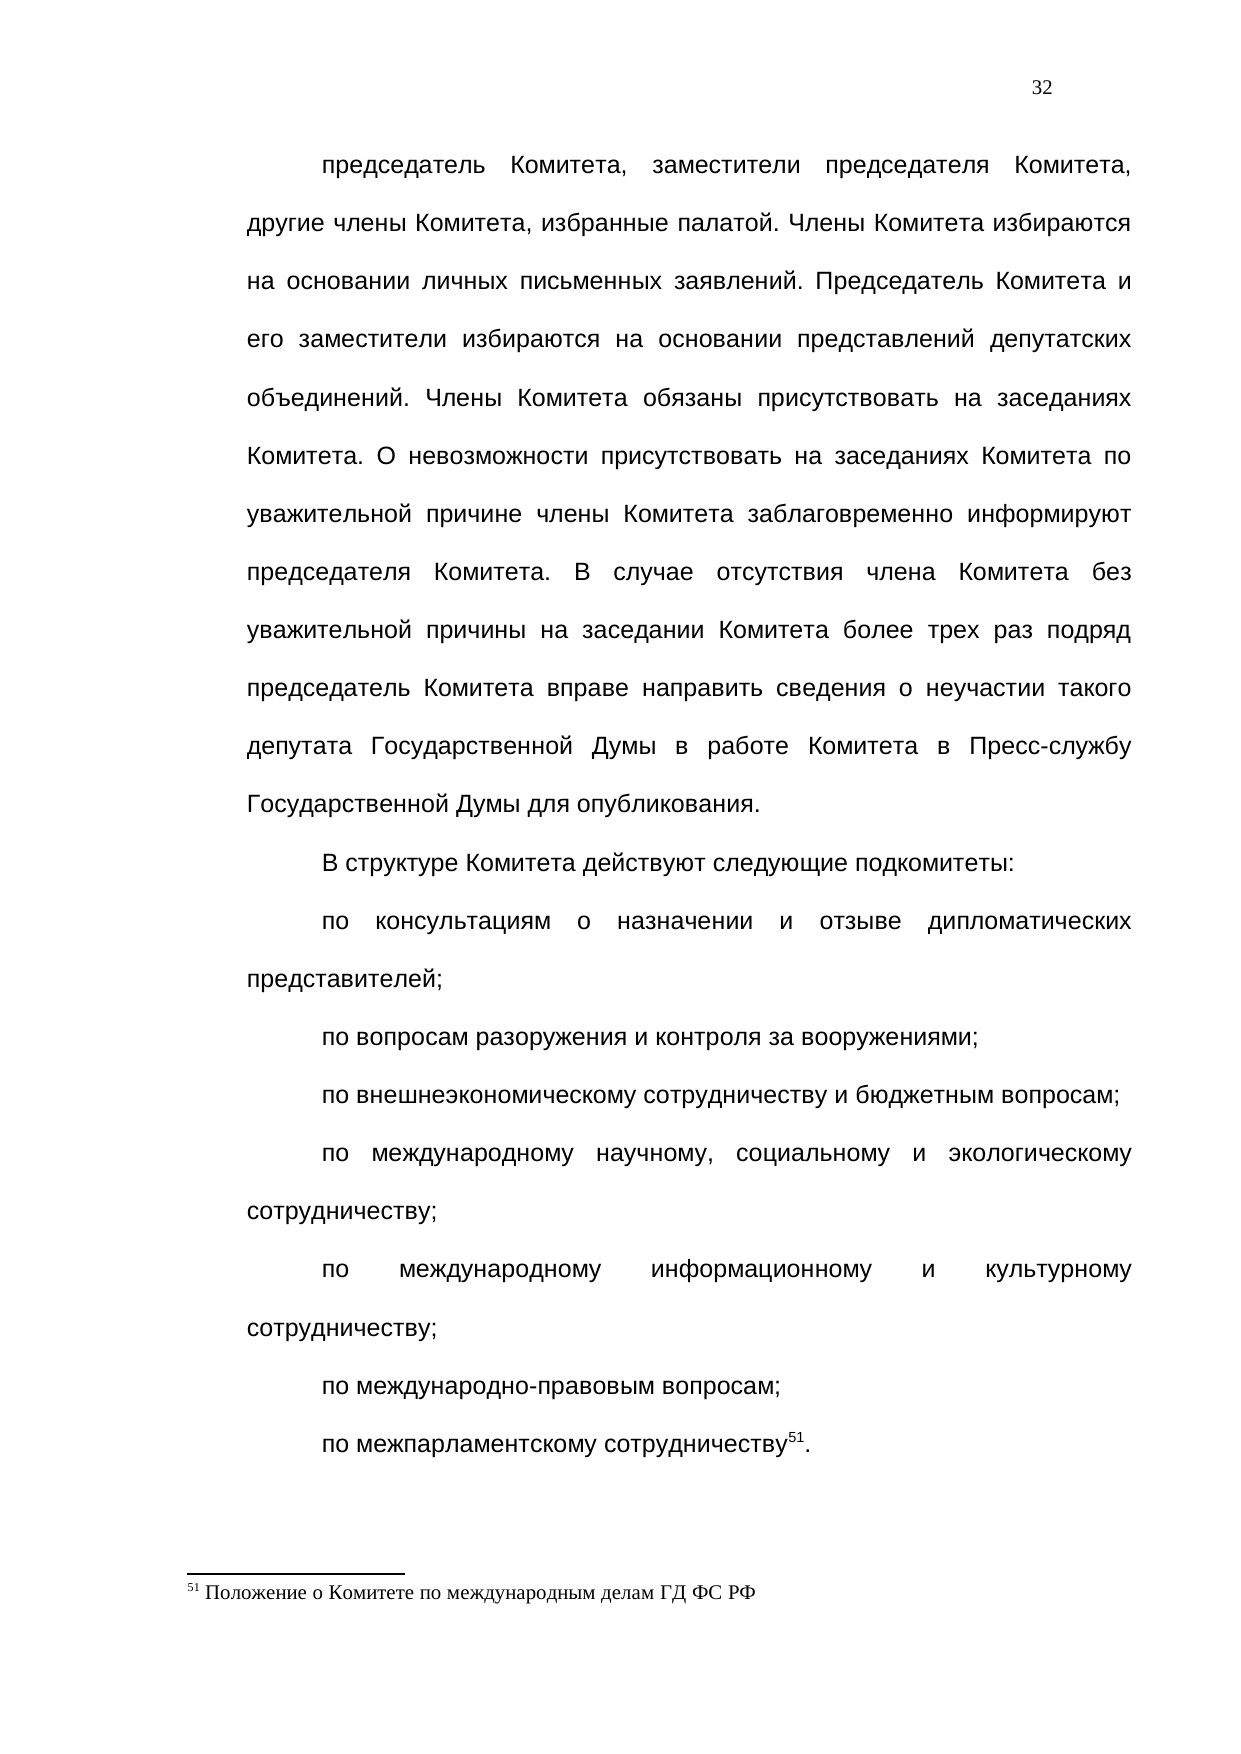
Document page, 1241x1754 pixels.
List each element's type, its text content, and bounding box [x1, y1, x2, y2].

text по консультациям о назначении и отзыве дипломатических представителей; [247, 906, 1132, 993]
text по международному научному, социальному и экологическому сотрудничеству; [247, 1138, 1132, 1225]
text В структуре Комитета действуют следующие подкомитеты: [247, 847, 1132, 877]
text по внешнеэкономическому сотрудничеству и бюджетным вопросам; [247, 1080, 1132, 1109]
text по международно-правовым вопросам; [247, 1371, 1132, 1400]
text по вопросам разоружения и контроля за вооружениями; [247, 1022, 1132, 1051]
text председатель Комитета, заместители председателя Комитета, другие члены Комитета, избранные палатой. Члены Комитета избираются на основании личных письменных заявлений. Председатель Комитета и его заместители избираются на основании представлений депутатских объединений. Члены Комитета обязаны присутствовать на заседаниях Комитета. О невозможности присутствовать на заседаниях Комитета по уважительной причине члены Комитета заблаговременно информируют председателя Комитета. В случае отсутствия члена Комитета без уважительной причины на заседании Комитета более трех раз подряд председатель Комитета вправе направить сведения о неучастии такого депутата Государственной Думы в работе Комитета в Пресс-службу Государственной Думы для опубликования. [247, 150, 1132, 818]
text по межпарламентскому сотрудничеству. [247, 1429, 1132, 1458]
text по международному информационному и культурному сотрудничеству; [247, 1254, 1132, 1342]
